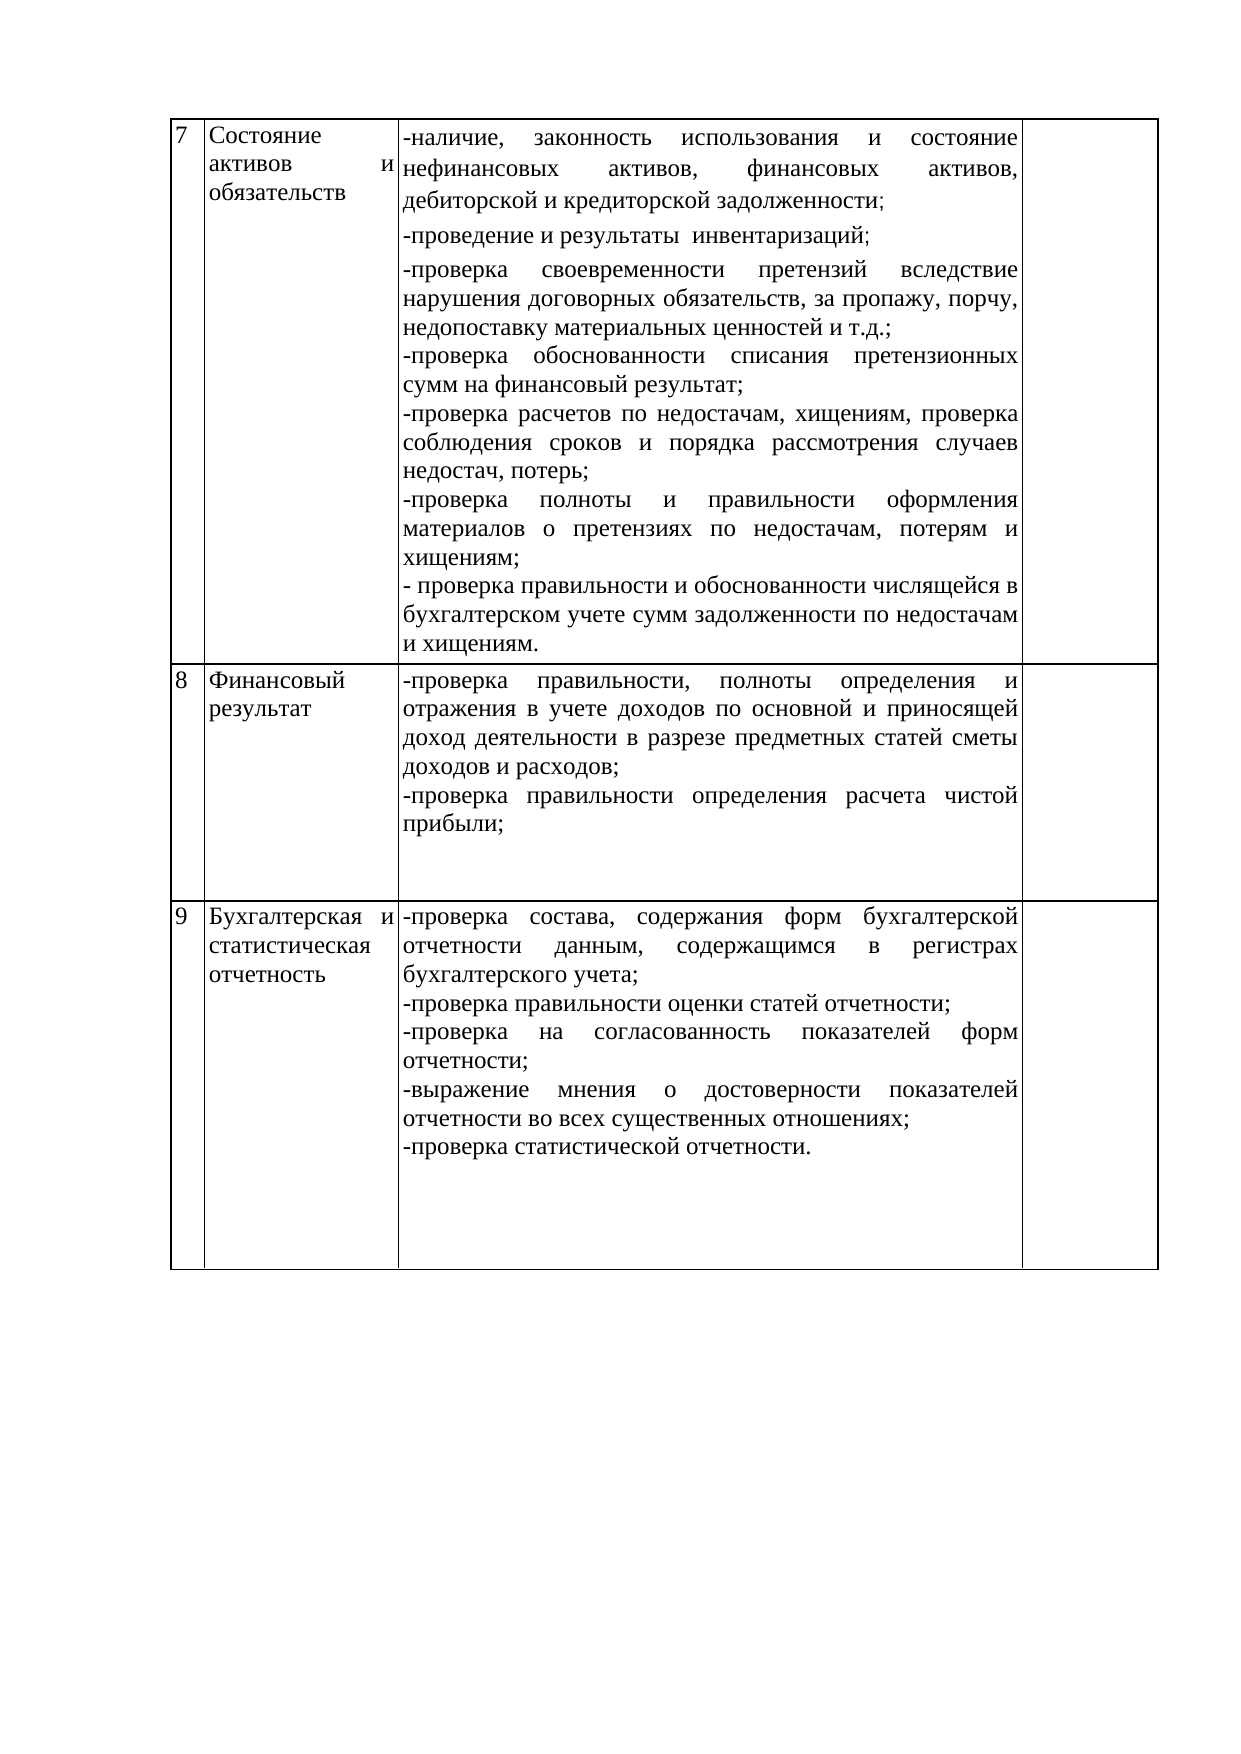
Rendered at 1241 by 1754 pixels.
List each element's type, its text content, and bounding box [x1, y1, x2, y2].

table_cell Бухгалтерская и статистическая отчетность [205, 902, 398, 1268]
table_cell 7 [172, 120, 204, 663]
table_cell [1023, 902, 1157, 1268]
table_cell Финансовый результат [205, 665, 398, 900]
table_cell -наличие, законность использования и состояние нефинансовых активов, финансовых активов, дебиторской и кредиторской задолженности; -проведение и результаты инвентаризаций; -проверка своевременности претензий вследствие нарушения договорных обязательств, за пропажу, порчу, недопоставку материальных ценностей и т.д.; -проверка обоснованности списания претензионных сумм на финансовый результат; -проверка расчетов по недостачам, хищениям, проверка соблюдения сроков и порядка рассмотрения случаев недостач, потерь; -проверка полноты и правильности оформления материалов о претензиях по недостачам, потерям и хищениям; - проверка правильности и обоснованности числящейся в бухгалтерском учете сумм задолженности по недостачам и хищениям. [399, 120, 1022, 663]
table_cell [1023, 665, 1157, 900]
table_cell 8 [172, 665, 204, 900]
table_cell 9 [172, 902, 204, 1268]
table_cell [1023, 120, 1157, 663]
table_cell -проверка состава, содержания форм бухгалтерской отчетности данным, содержащимся в регистрах бухгалтерского учета; -проверка правильности оценки статей отчетности; -проверка на согласованность показателей форм отчетности; -выражение мнения о достоверности показателей отчетности во всех существенных отношениях; -проверка статистической отчетности. [399, 902, 1022, 1268]
table_cell Состояние активов и обязательств [205, 120, 398, 663]
table_cell -проверка правильности, полноты определения и отражения в учете доходов по основной и приносящей доход деятельности в разрезе предметных статей сметы доходов и расходов; -проверка правильности определения расчета чистой прибыли; [399, 665, 1022, 900]
